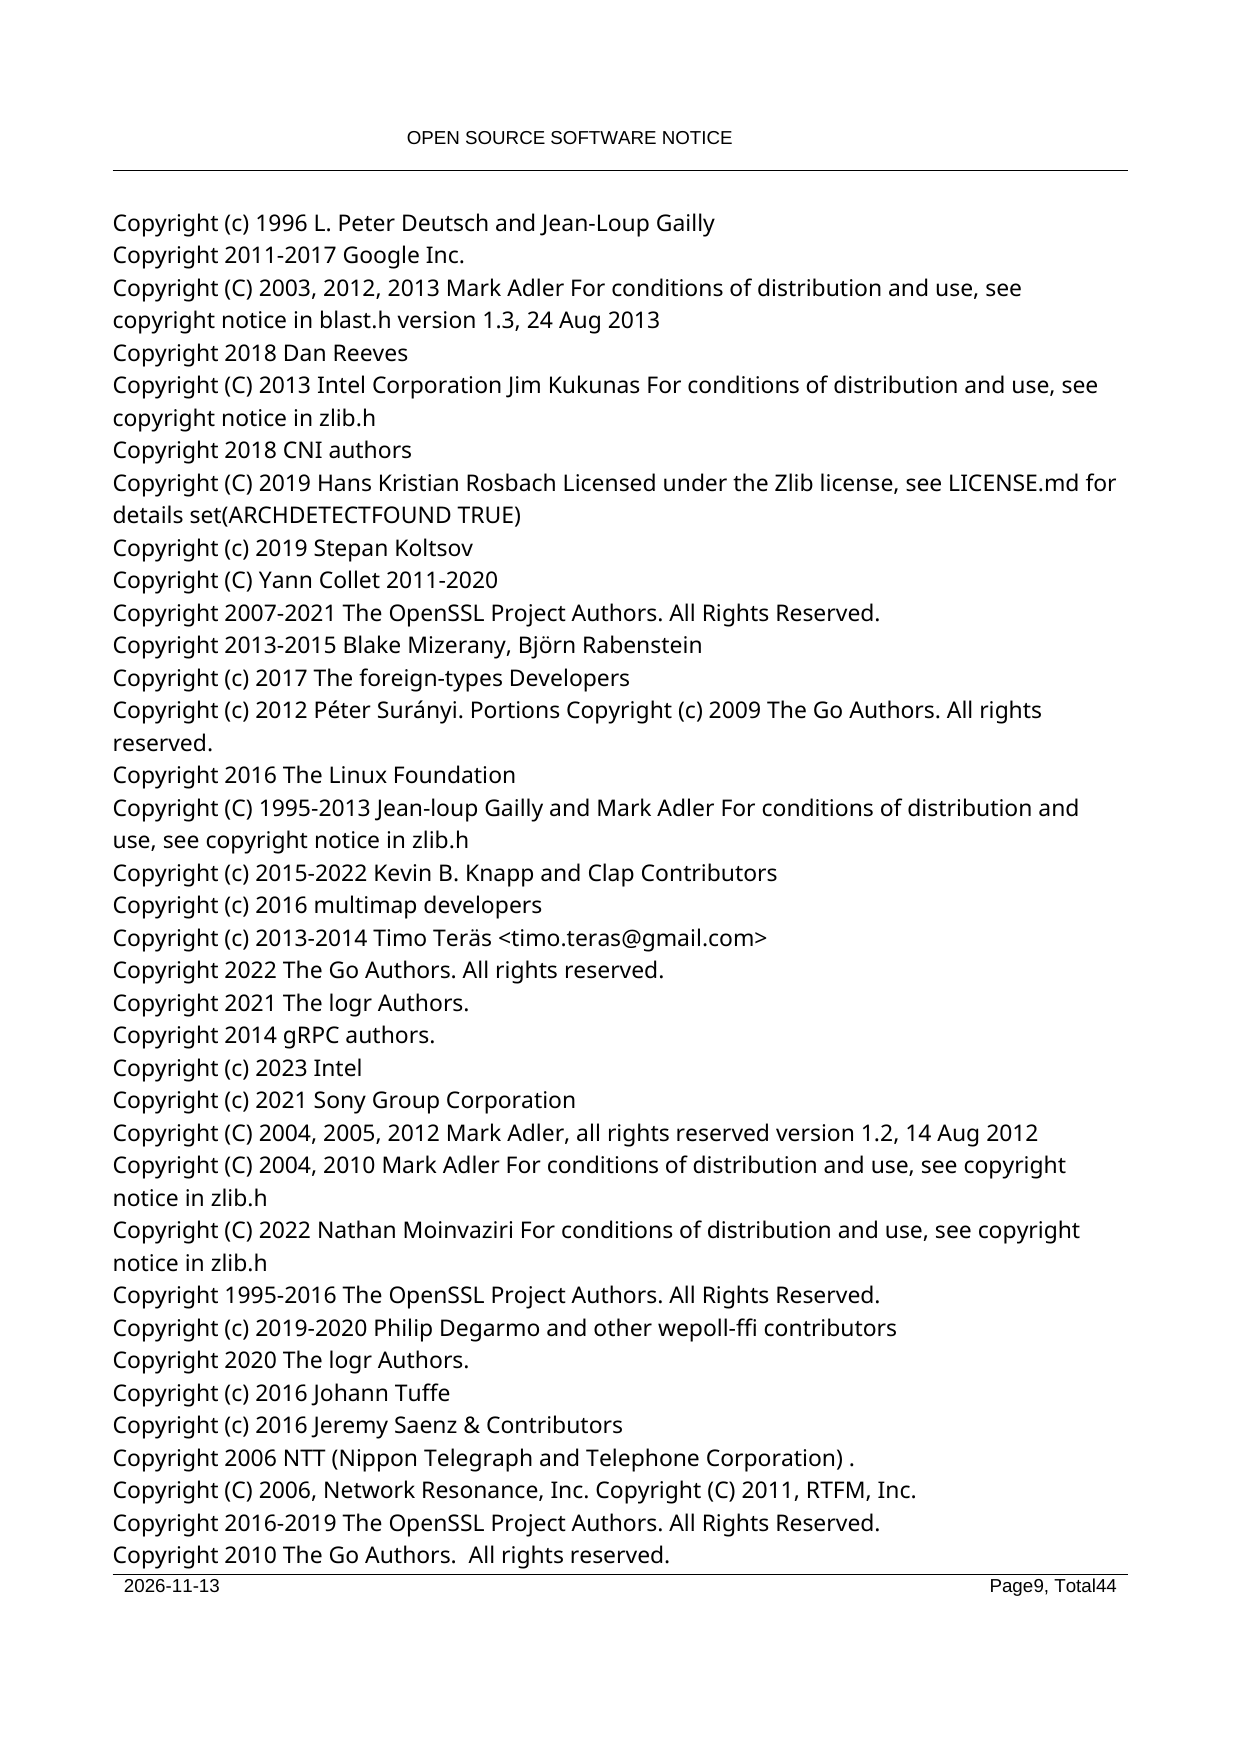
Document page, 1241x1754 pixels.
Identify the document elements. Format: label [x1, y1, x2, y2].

text [112, 206, 1128, 1571]
